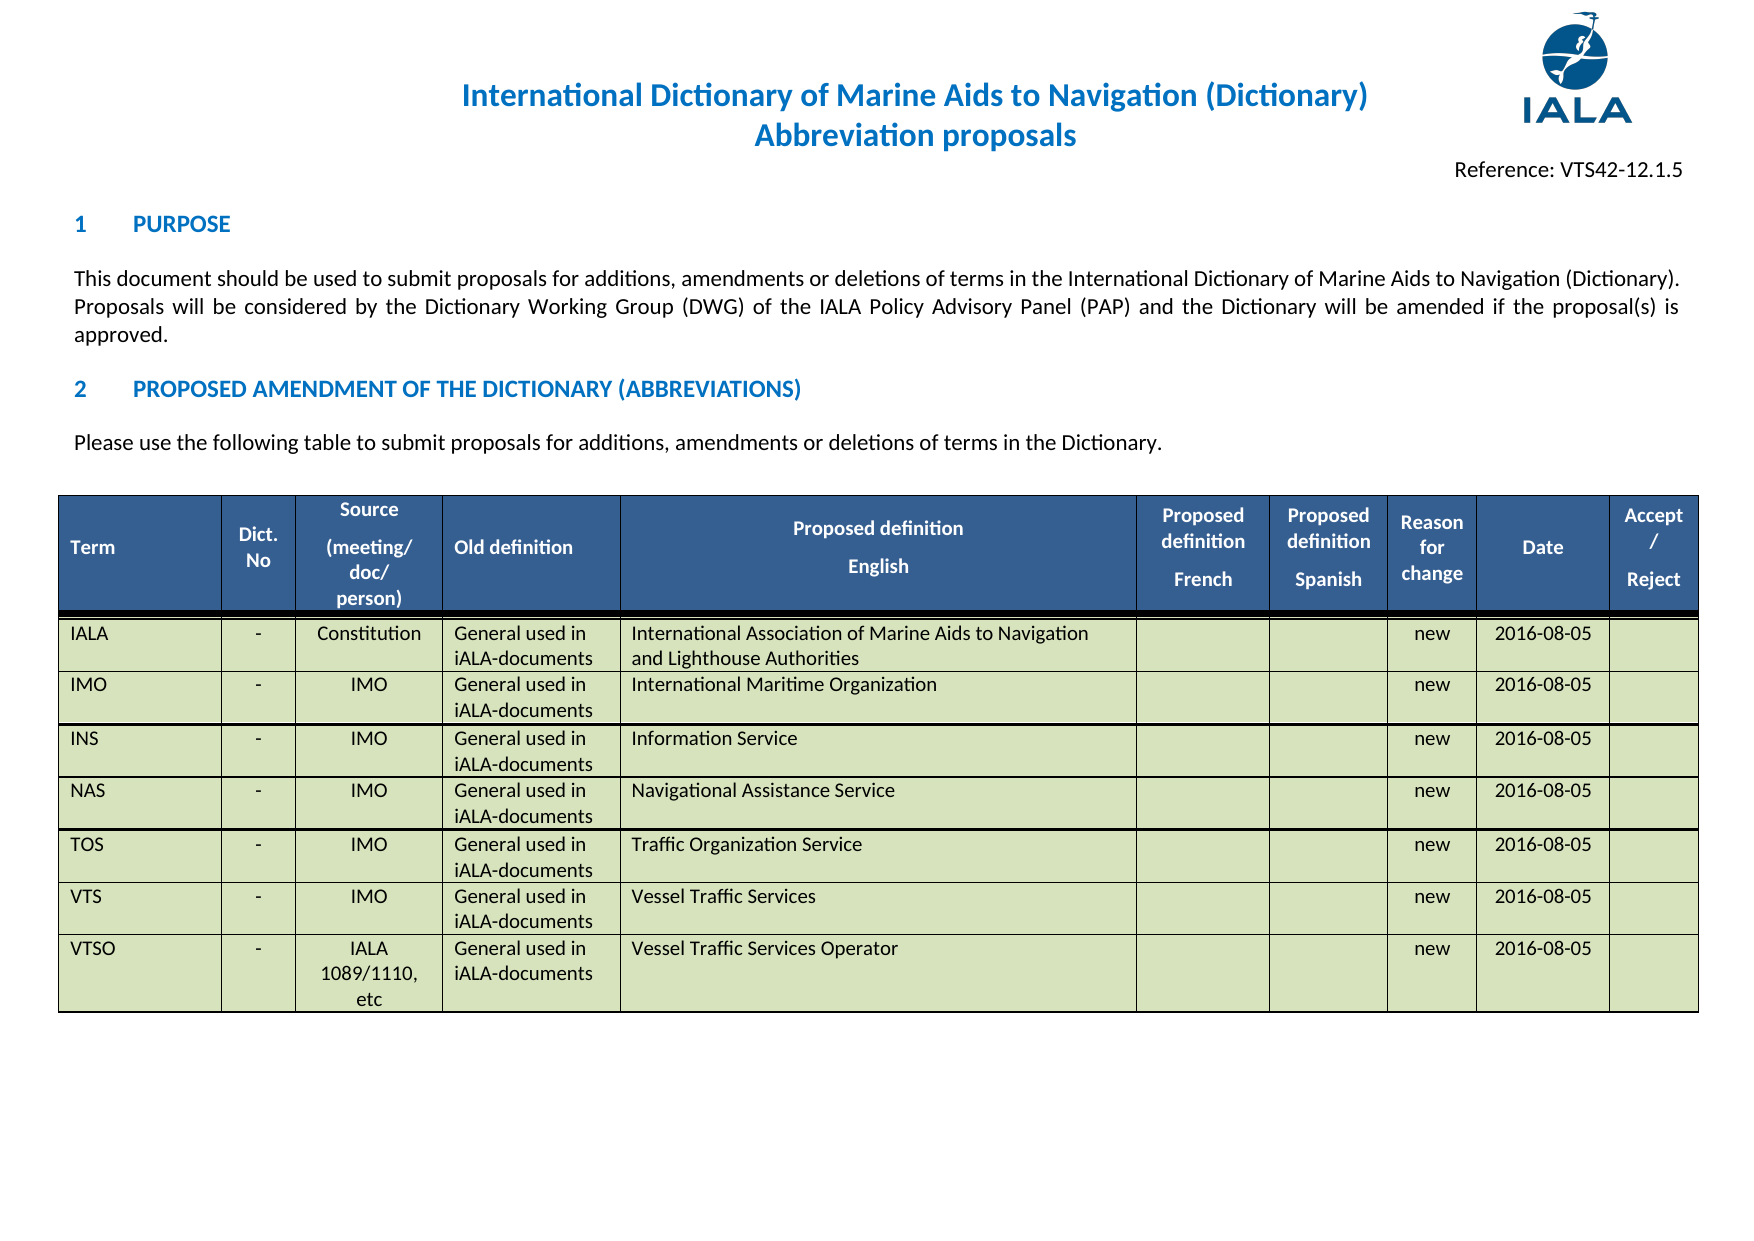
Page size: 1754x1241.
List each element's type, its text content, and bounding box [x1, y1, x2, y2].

text This document should be used to submit proposals for additions, amendments or deletions of terms in the International Dictionary of Marine Aids to Navigation (Dictionary). Proposals will be considered by the Dictionary Working Group (DWG) of the IALA Policy Advisory Panel (PAP) and the Dictionary will be amended if the proposal(s) is approved. [74, 264, 1683, 348]
table_cell TOS [59, 831, 221, 882]
table_cell new [1388, 672, 1476, 722]
table_cell [1610, 778, 1698, 828]
table_cell [1270, 831, 1387, 882]
table_cell VTS [59, 883, 221, 934]
table_cell General used in iALA-documents [443, 883, 620, 934]
table_cell new [1388, 831, 1476, 882]
table_cell General used in iALA-documents [443, 726, 620, 776]
table_cell Traffic Organization Service [621, 831, 1136, 882]
table_cell new [1388, 935, 1476, 1011]
table_cell new [1388, 726, 1476, 776]
table_cell - [222, 778, 295, 828]
table_cell 2016-08-05 [1477, 620, 1609, 671]
table_cell [1270, 620, 1387, 671]
table_header Proposed definition Spanish [1270, 496, 1387, 610]
table_cell [1610, 620, 1698, 671]
table_header Dict. No [222, 496, 295, 610]
table_header Source (meeting/ doc/ person) [296, 496, 442, 610]
table_cell - [222, 620, 295, 671]
table_cell General used in iALA-documents [443, 831, 620, 882]
subtitle Purpose [74, 208, 1683, 239]
table_cell IMO [59, 672, 221, 722]
table_cell General used in iALA-documents [443, 672, 620, 722]
table_cell International Maritime Organization [621, 672, 1136, 722]
table_cell VTSO [59, 935, 221, 1011]
table_cell International Association of Marine Aids to Navigation and Lighthouse Authorities [621, 620, 1136, 671]
table_cell [1137, 831, 1269, 882]
table_cell [1610, 883, 1698, 934]
text Reference: VTS42-12.1.5 [148, 155, 1683, 183]
table_header Old definition [443, 496, 620, 610]
table_cell IALA 1089/1110, etc [296, 935, 442, 1011]
table_header Proposed definition French [1137, 496, 1269, 610]
table_cell General used in iALA-documents [443, 620, 620, 671]
table_cell NAS [59, 778, 221, 828]
table_header Accept/ Reject [1610, 496, 1698, 610]
text Please use the following table to submit proposals for additions, amendments or deletions of terms in the Dictionary. [74, 428, 1683, 456]
table_cell 2016-08-05 [1477, 883, 1609, 934]
table_cell - [222, 726, 295, 776]
table_cell IMO [296, 831, 442, 882]
table_cell 2016-08-05 [1477, 935, 1609, 1011]
table_cell [1610, 726, 1698, 776]
table_cell [1270, 672, 1387, 722]
table_cell [1270, 778, 1387, 828]
table_cell Vessel Traffic Services [621, 883, 1136, 934]
table_cell 2016-08-05 [1477, 831, 1609, 882]
table_cell [1137, 726, 1269, 776]
table_cell [1610, 831, 1698, 882]
table_header Reason for change [1388, 496, 1476, 610]
picture [1499, 0, 1651, 148]
table_cell General used in iALA-documents [443, 778, 620, 828]
table_cell new [1388, 620, 1476, 671]
table_cell IMO [296, 883, 442, 934]
table_cell Navigational Assistance Service [621, 778, 1136, 828]
table_cell [1610, 935, 1698, 1011]
table_cell IMO [296, 672, 442, 722]
table_cell 2016-08-05 [1477, 672, 1609, 722]
table_cell Information Service [621, 726, 1136, 776]
table_header Date [1477, 496, 1609, 610]
table_cell Vessel Traffic Services Operator [621, 935, 1136, 1011]
table_cell [1137, 935, 1269, 1011]
table_header Term [59, 496, 221, 610]
table_cell [1137, 672, 1269, 722]
table_cell [1137, 883, 1269, 934]
table_cell IMO [296, 726, 442, 776]
table_cell Constitution [296, 620, 442, 671]
table_header Proposed definition English [621, 496, 1136, 610]
table_cell IMO [296, 778, 442, 828]
table_cell new [1388, 778, 1476, 828]
table_cell - [222, 935, 295, 1011]
table_cell - [222, 672, 295, 722]
table_cell new [1388, 883, 1476, 934]
table_cell General used in iALA-documents [443, 935, 620, 1011]
table_cell [1270, 726, 1387, 776]
table_cell [1270, 883, 1387, 934]
table_cell IALA [59, 620, 221, 671]
table_cell - [222, 883, 295, 934]
subtitle Proposed amendment of the Dictionary (Abbreviations) [74, 373, 1683, 403]
table_cell - [222, 831, 295, 882]
table_cell 2016-08-05 [1477, 778, 1609, 828]
table_cell INS [59, 726, 221, 776]
table_cell 2016-08-05 [1477, 726, 1609, 776]
table_cell [1270, 935, 1387, 1011]
table_cell [1137, 620, 1269, 671]
table_cell [1137, 778, 1269, 828]
table_cell [1610, 672, 1698, 722]
